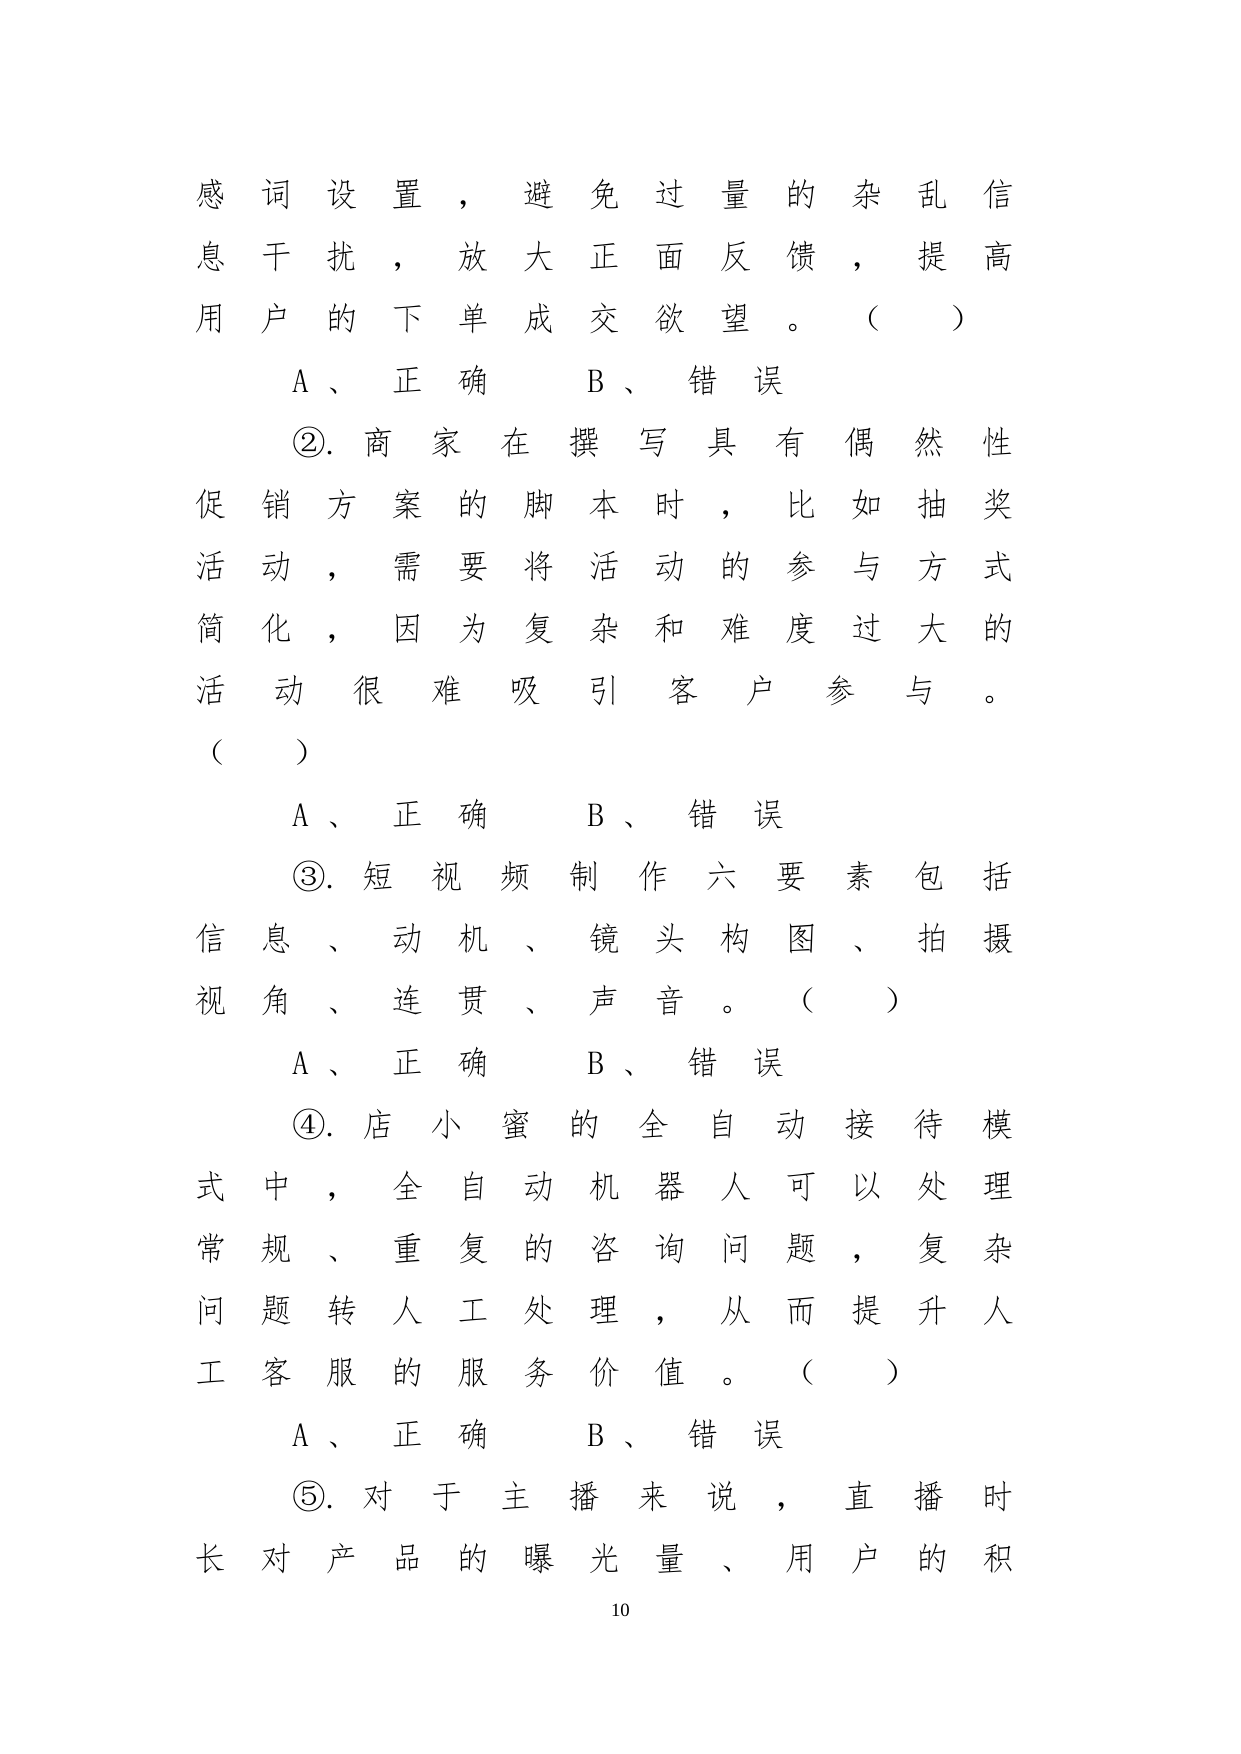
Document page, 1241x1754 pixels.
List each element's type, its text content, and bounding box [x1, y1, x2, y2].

text ③.短视频制作六要素包括信息、动机、镜头构图、拍摄视角、连贯、声音。（ ） [193, 843, 1047, 1029]
text A、正确 B、错误 [193, 1401, 1047, 1463]
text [193, 162, 1047, 347]
text ④.店小蜜的全自动接待模式中，全自动机器人可以处理常规、重复的咨询问题，复杂问题转人工处理，从而提升人工客服的服务价值。（ ） [193, 1091, 1047, 1401]
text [193, 1463, 1047, 1587]
text ②.商家在撰写具有偶然性促销方案的脚本时，比如抽奖活动，需要将活动的参与方式简化，因为复杂和难度过大的活动很难吸引客户参与。（ ） [193, 409, 1047, 781]
text A、正确 B、错误 [193, 781, 1047, 843]
text A、正确 B、错误 [193, 1029, 1047, 1091]
text A、正确 B、错误 [193, 347, 1047, 409]
